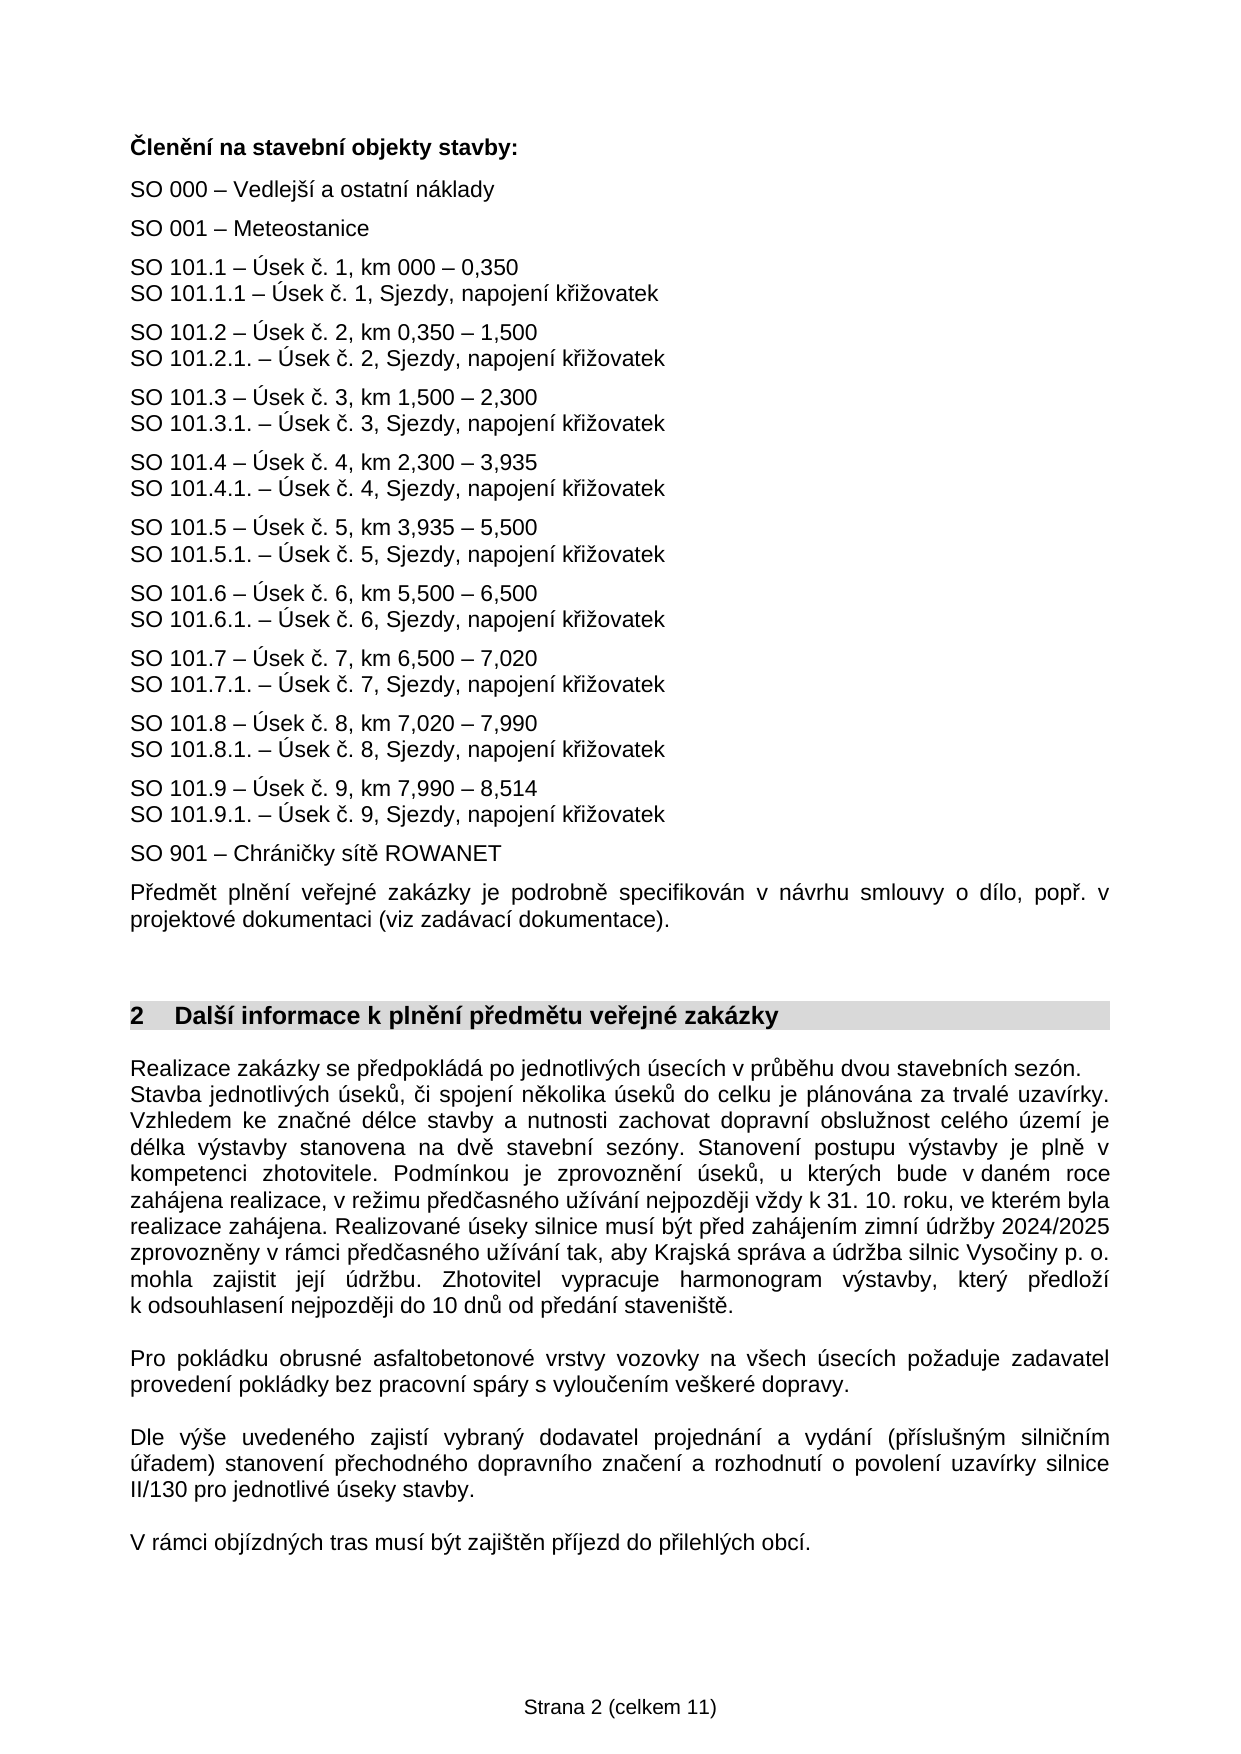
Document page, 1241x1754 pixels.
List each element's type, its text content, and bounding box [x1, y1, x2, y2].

title Realizace zakázky se předpokládá po jednotlivých úsecích v průběhu dvou stavebních sezón. [130, 1055, 1110, 1081]
text SO 101.6.1. – Úsek č. 6, Sjezdy, napojení křižovatek [130, 606, 1110, 632]
text SO 101.2.1. – Úsek č. 2, Sjezdy, napojení křižovatek [130, 345, 1110, 371]
text SO 101.3.1. – Úsek č. 3, Sjezdy, napojení křižovatek [130, 410, 1110, 437]
text SO 101.6 – Úsek č. 6, km 5,500 – 6,500 [130, 579, 1110, 606]
title V rámci objízdných tras musí být zajištěn příjezd do přilehlých obcí. [130, 1529, 1110, 1556]
subtitle Další informace k plnění předmětu veřejné zakázky [130, 1001, 1110, 1030]
text SO 101.4 – Úsek č. 4, km 2,300 – 3,935 [130, 449, 1110, 475]
text SO 101.1 – Úsek č. 1, km 000 – 0,350 [130, 253, 1110, 280]
text SO 101.4.1. – Úsek č. 4, Sjezdy, napojení křižovatek [130, 475, 1110, 502]
text SO 101.9.1. – Úsek č. 9, Sjezdy, napojení křižovatek [130, 801, 1110, 828]
text SO 101.7 – Úsek č. 7, km 6,500 – 7,020 [130, 645, 1110, 671]
title Pro pokládku obrusné asfaltobetonové vrstvy vozovky na všech úsecích požaduje zadavatel provedení pokládky bez pracovní spáry s vyloučením veškeré dopravy. [130, 1345, 1110, 1397]
text SO 000 – Vedlejší a ostatní náklady [130, 176, 1110, 202]
text SO 001 – Meteostanice [130, 214, 1110, 241]
title Dle výše uvedeného zajistí vybraný dodavatel projednání a vydání (příslušným silničním úřadem) stanovení přechodného dopravního značení a rozhodnutí o povolení uzavírky silnice II/130 pro jednotlivé úseky stavby. [130, 1424, 1110, 1503]
text SO 101.8 – Úsek č. 8, km 7,020 – 7,990 [130, 710, 1110, 736]
text SO 901 – Chráničky sítě ROWANET [130, 840, 1110, 867]
text SO 101.5 – Úsek č. 5, km 3,935 – 5,500 [130, 514, 1110, 541]
text Členění na stavební objekty stavby: [130, 134, 1110, 161]
text Předmět plnění veřejné zakázky je podrobně specifikován v návrhu smlouvy o dílo, popř. v projektové dokumentaci (viz zadávací dokumentace). [130, 879, 1110, 932]
text SO 101.7.1. – Úsek č. 7, Sjezdy, napojení křižovatek [130, 671, 1110, 697]
text SO 101.9 – Úsek č. 9, km 7,990 – 8,514 [130, 775, 1110, 801]
text SO 101.2 – Úsek č. 2, km 0,350 – 1,500 [130, 319, 1110, 345]
text SO 101.1.1 – Úsek č. 1, Sjezdy, napojení křižovatek [130, 280, 1110, 306]
text SO 101.3 – Úsek č. 3, km 1,500 – 2,300 [130, 384, 1110, 410]
text SO 101.5.1. – Úsek č. 5, Sjezdy, napojení křižovatek [130, 541, 1110, 567]
text SO 101.8.1. – Úsek č. 8, Sjezdy, napojení křižovatek [130, 736, 1110, 763]
title Stavba jednotlivých úseků, či spojení několika úseků do celku je plánována za trvalé uzavírky. Vzhledem ke značné délce stavby a nutnosti zachovat dopravní obslužnost celého území je délka výstavby stanovena na dvě stavební sezóny. Stanovení postupu výstavby je plně v kompetenci zhotovitele. Podmínkou je zprovoznění úseků, u kterých bude v daném roce zahájena realizace, v režimu předčasného užívání nejpozději vždy k 31. 10. roku, ve kterém byla realizace zahájena. Realizované úseky silnice musí být před zahájením zimní údržby 2024/2025 zprovozněny v rámci předčasného užívání tak, aby Krajská správa a údržba silnic Vysočiny p. o. mohla zajistit její údržbu. Zhotovitel vypracuje harmonogram výstavby, který předloží k odsouhlasení nejpozději do 10 dnů od předání staveniště. [130, 1081, 1110, 1318]
